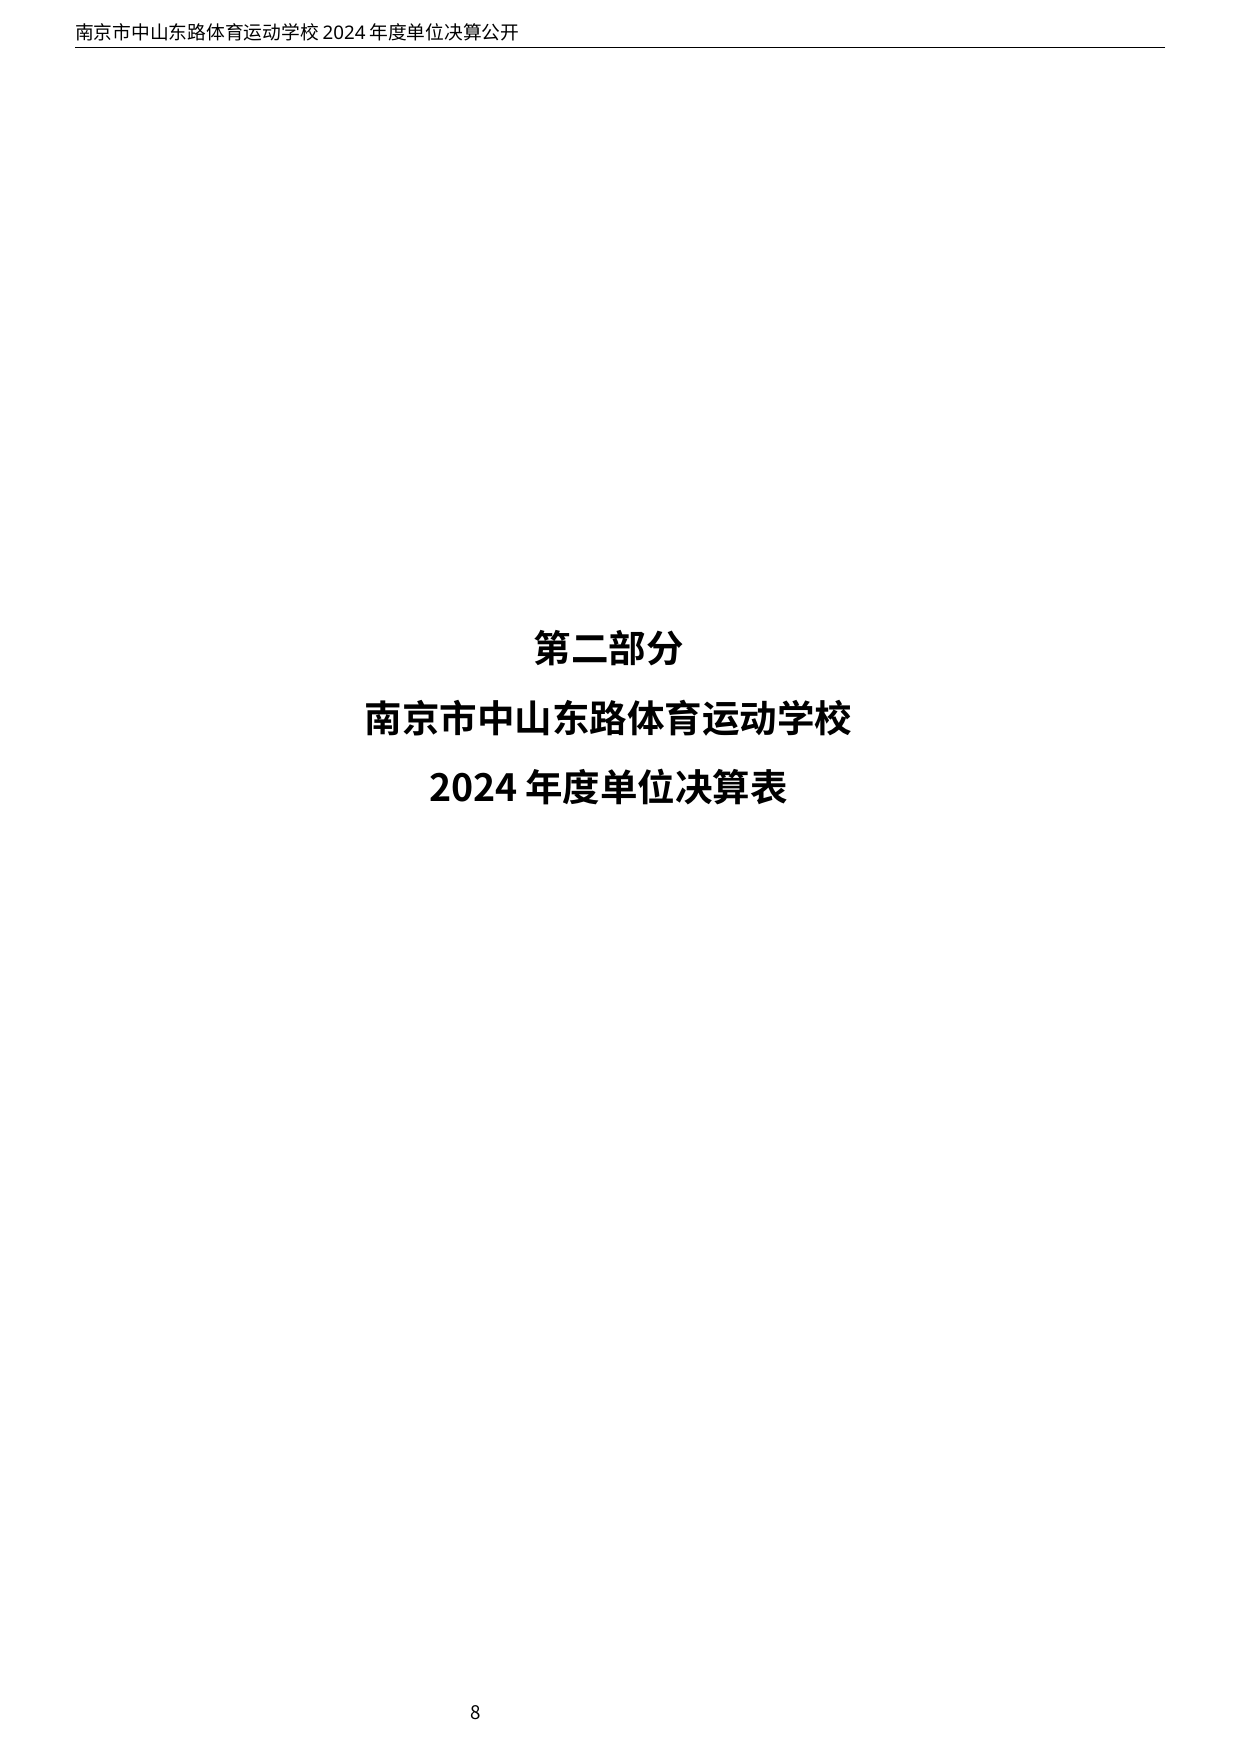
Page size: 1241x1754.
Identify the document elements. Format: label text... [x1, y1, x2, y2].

text 第二部分 [110, 619, 1106, 674]
text 2024年度单位决算表 [110, 757, 1106, 812]
text 南京市中山东路体育运动学校 [110, 688, 1106, 743]
